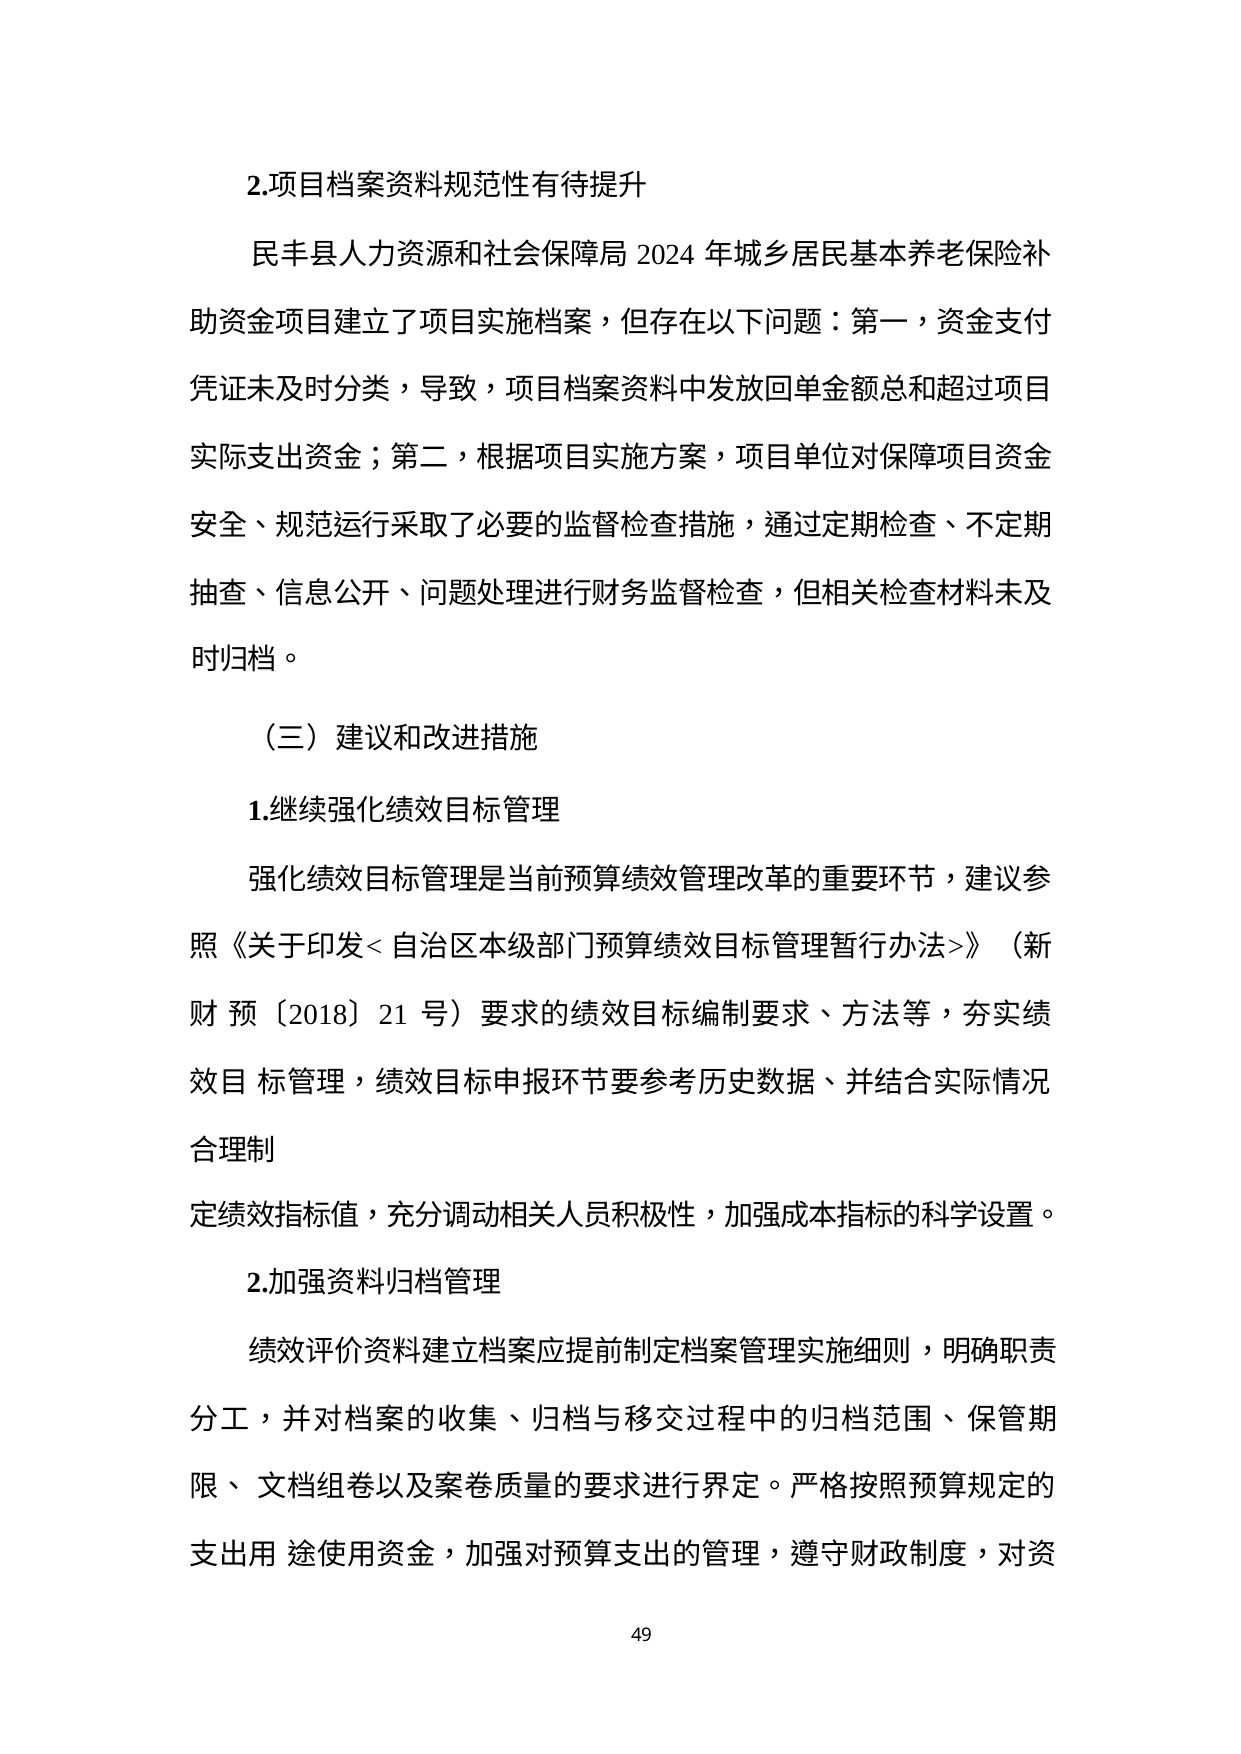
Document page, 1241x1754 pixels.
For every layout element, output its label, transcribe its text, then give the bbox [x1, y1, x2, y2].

text 时归档。 [191, 640, 1063, 676]
text 民丰县人力资源和社会保障局 2024 年城乡居民基本养老保险补 助资金项目建立了项目实施档案，但存在以下问题：第一，资金支付 凭证未及时分类，导致，项目档案资料中发放回单金额总和超过项目 实际支出资金；第二，根据项目实施方案，项目单位对保障项目资金 安全、规范运行采取了必要的监督检查措施，通过定期检查、不定期 抽查、信息公开、问题处理进行财务监督检查，但相关检查材料未及 [189, 233, 1053, 612]
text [189, 1330, 1058, 1573]
text （三）建议和改进措施 [248, 719, 1063, 756]
text 强化绩效目标管理是当前预算绩效管理改革的重要环节，建议参 照《关于印发< 自治区本级部门预算绩效目标管理暂行办法>》（新财 预〔2018〕21 号）要求的绩效目标编制要求、方法等，夯实绩效目 标管理，绩效目标申报环节要参考历史数据、并结合实际情况合理制 [189, 858, 1053, 1169]
text 2.加强资料归档管理 [246, 1263, 1063, 1300]
text 1.继续强化绩效目标管理 [247, 791, 1063, 828]
text 2.项目档案资料规范性有待提升 [246, 166, 1063, 203]
text 定绩效指标值，充分调动相关人员积极性，加强成本指标的科学设置。 [186, 1197, 1063, 1233]
